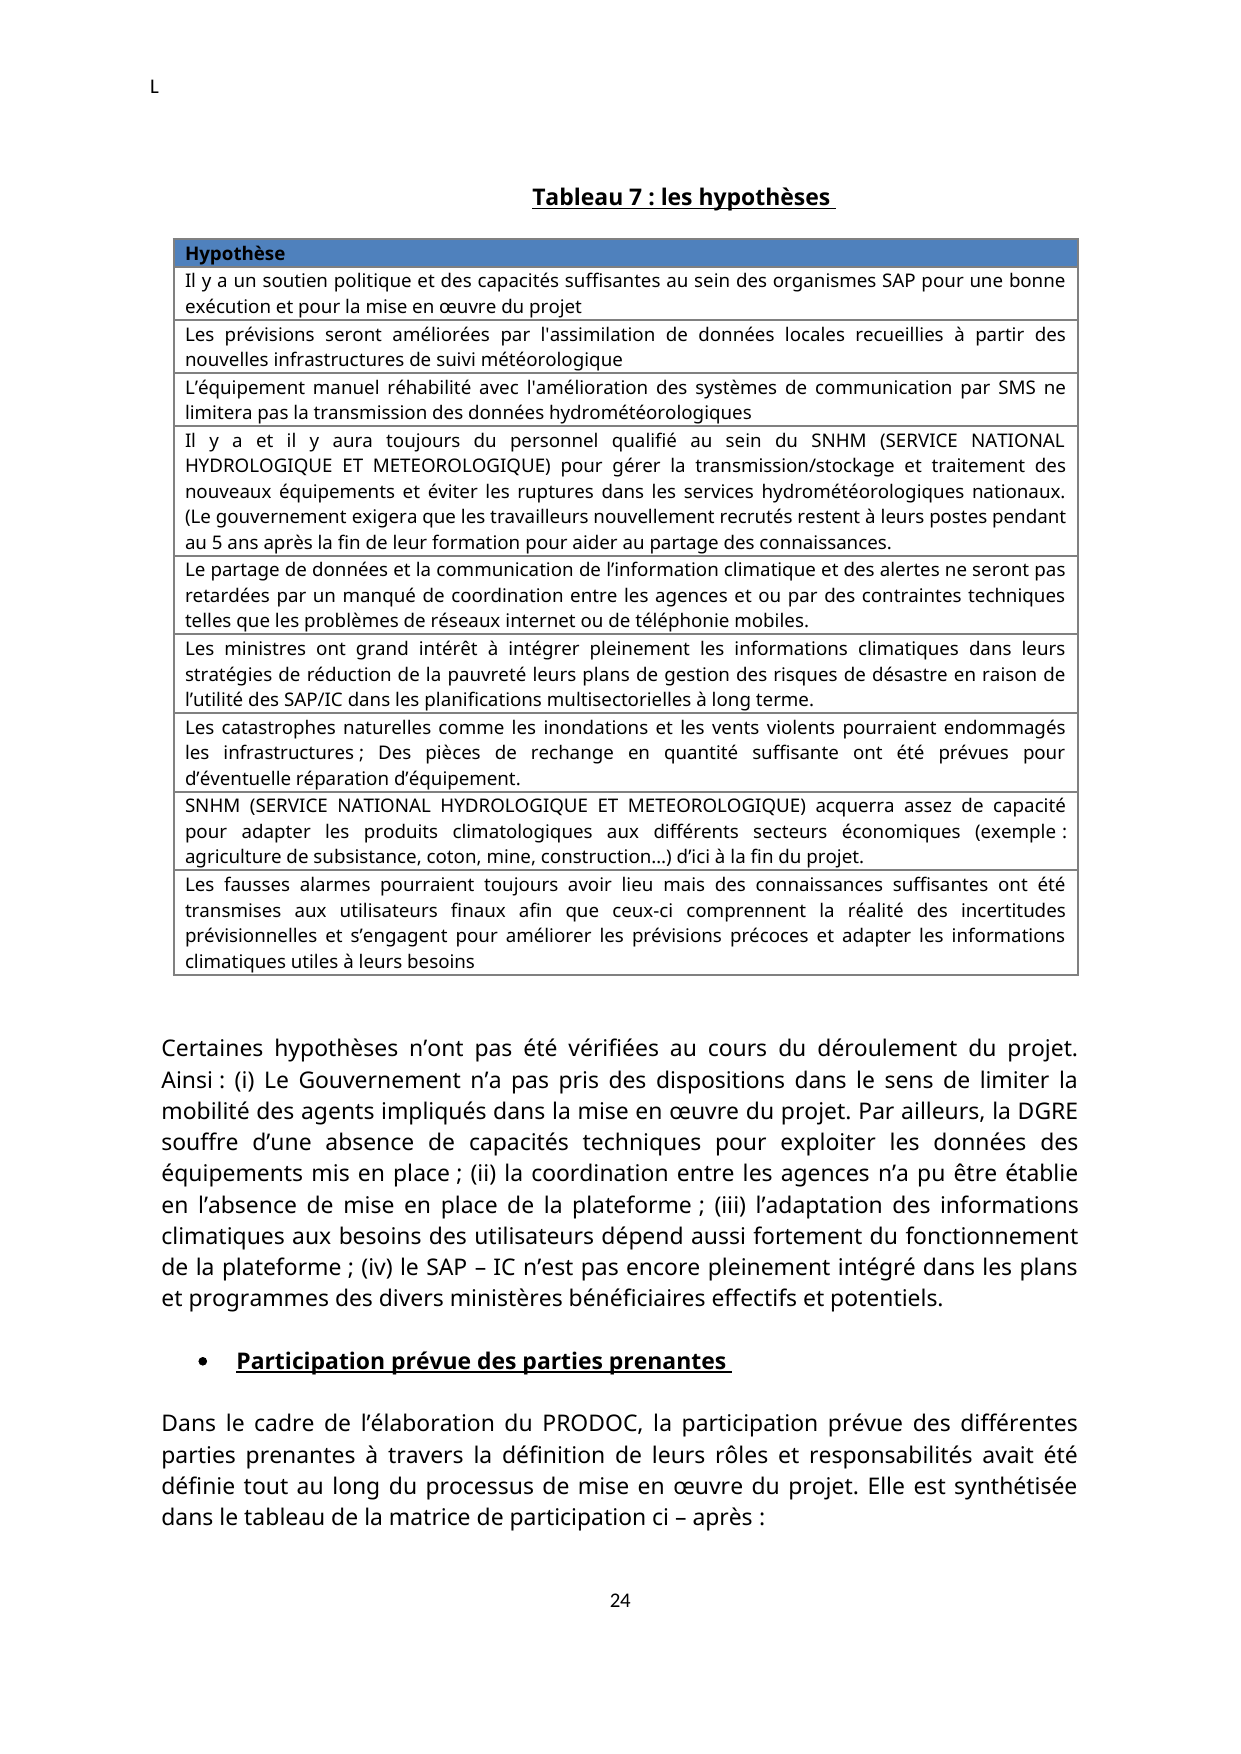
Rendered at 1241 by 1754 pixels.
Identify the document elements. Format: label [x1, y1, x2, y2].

table_cell [150, 150, 1090, 1588]
